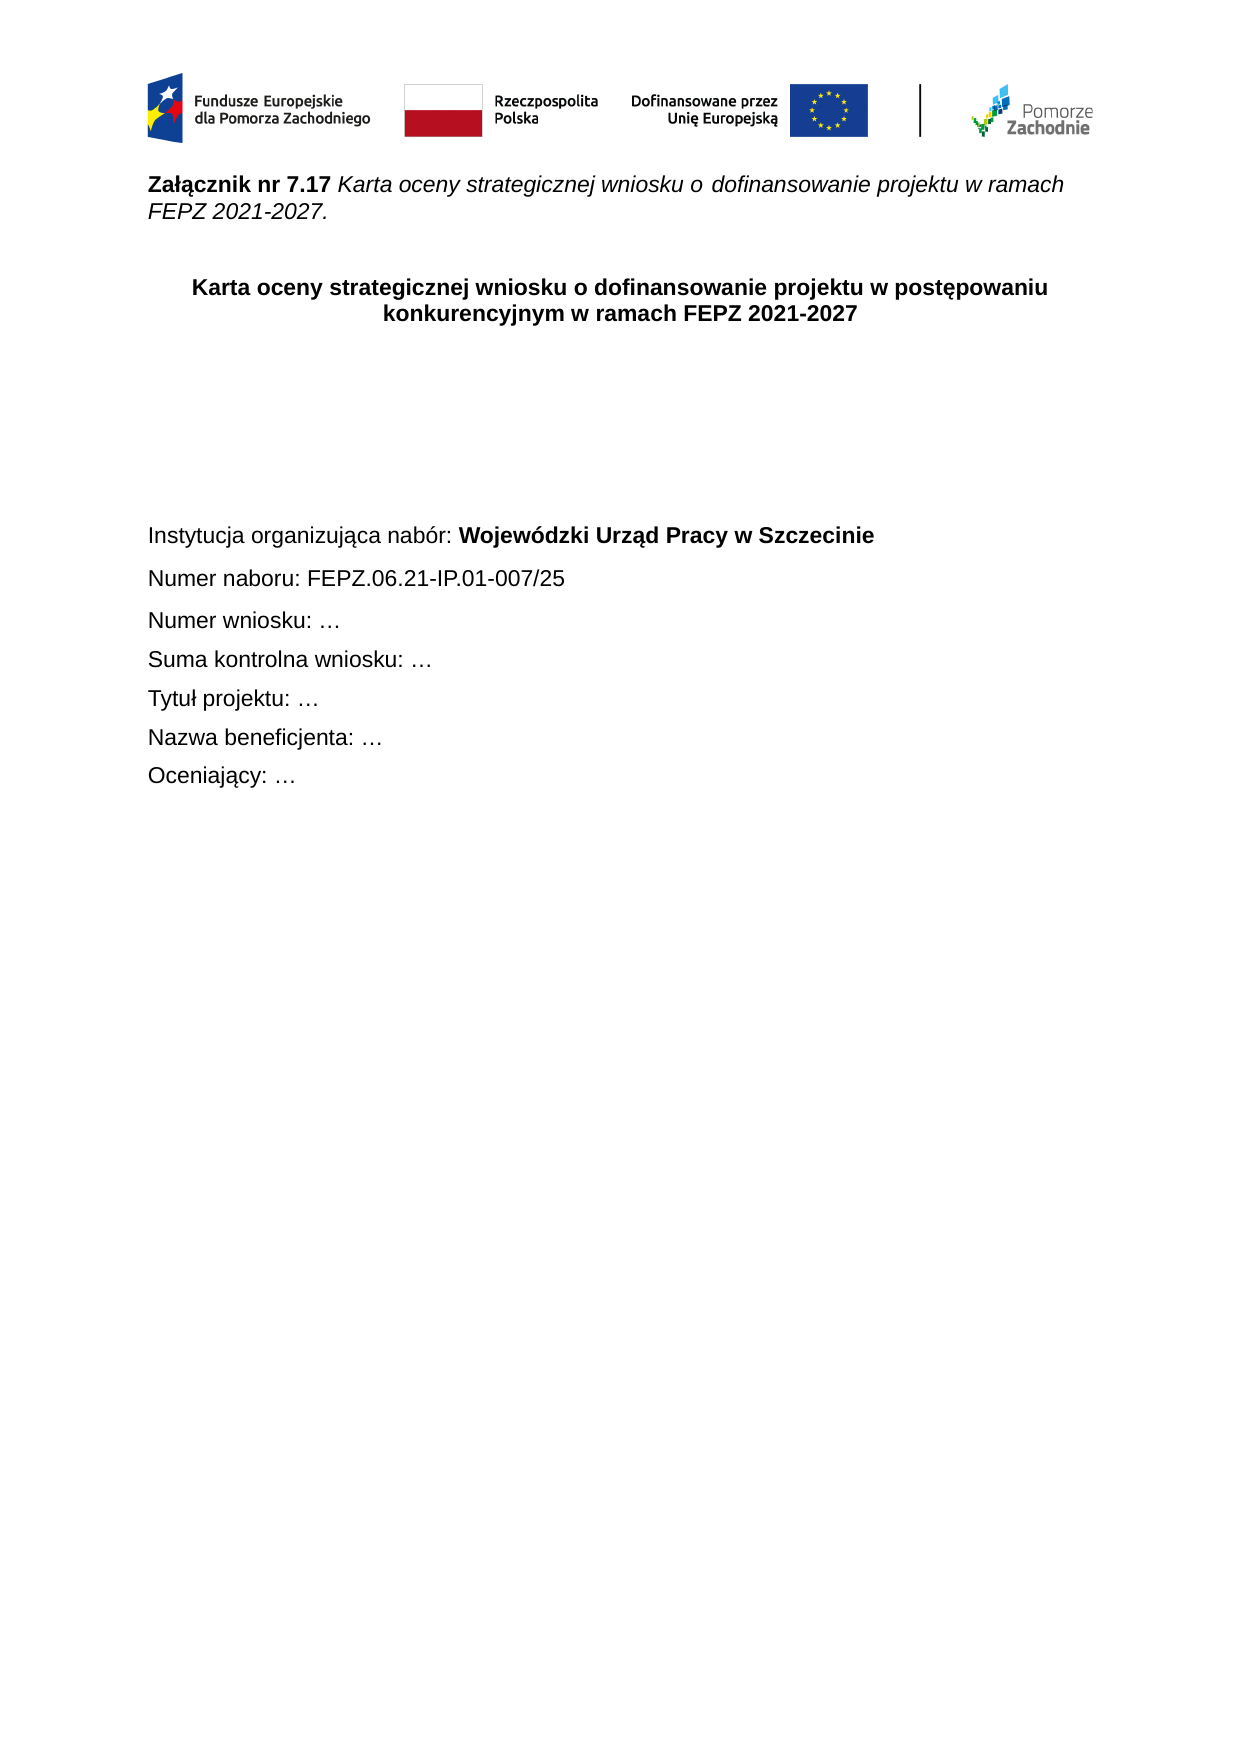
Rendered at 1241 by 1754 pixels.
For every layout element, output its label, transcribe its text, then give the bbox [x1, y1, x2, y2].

picture [147, 73, 1093, 143]
text Tytuł projektu: … [148, 684, 1093, 711]
text Załącznik nr 7.17 Karta oceny strategicznej wniosku o dofinansowanie projektu w ramach FEPZ 2021-2027. [148, 171, 1093, 224]
text Nazwa beneficjenta: … [148, 723, 1093, 750]
text Karta oceny strategicznej wniosku o dofinansowanie projektu w postępowaniu konkurencyjnym w ramach FEPZ 2021-2027 [148, 274, 1093, 327]
text Instytucja organizująca nabór: Wojewódzki Urząd Pracy w Szczecinie [148, 522, 1093, 549]
text Numer naboru: FEPZ.06.21-IP.01-007/25 [148, 565, 1093, 591]
text Numer wniosku: … [148, 607, 1093, 633]
text Suma kontrolna wniosku: … [148, 646, 1093, 672]
text Oceniający: … [148, 762, 1093, 789]
